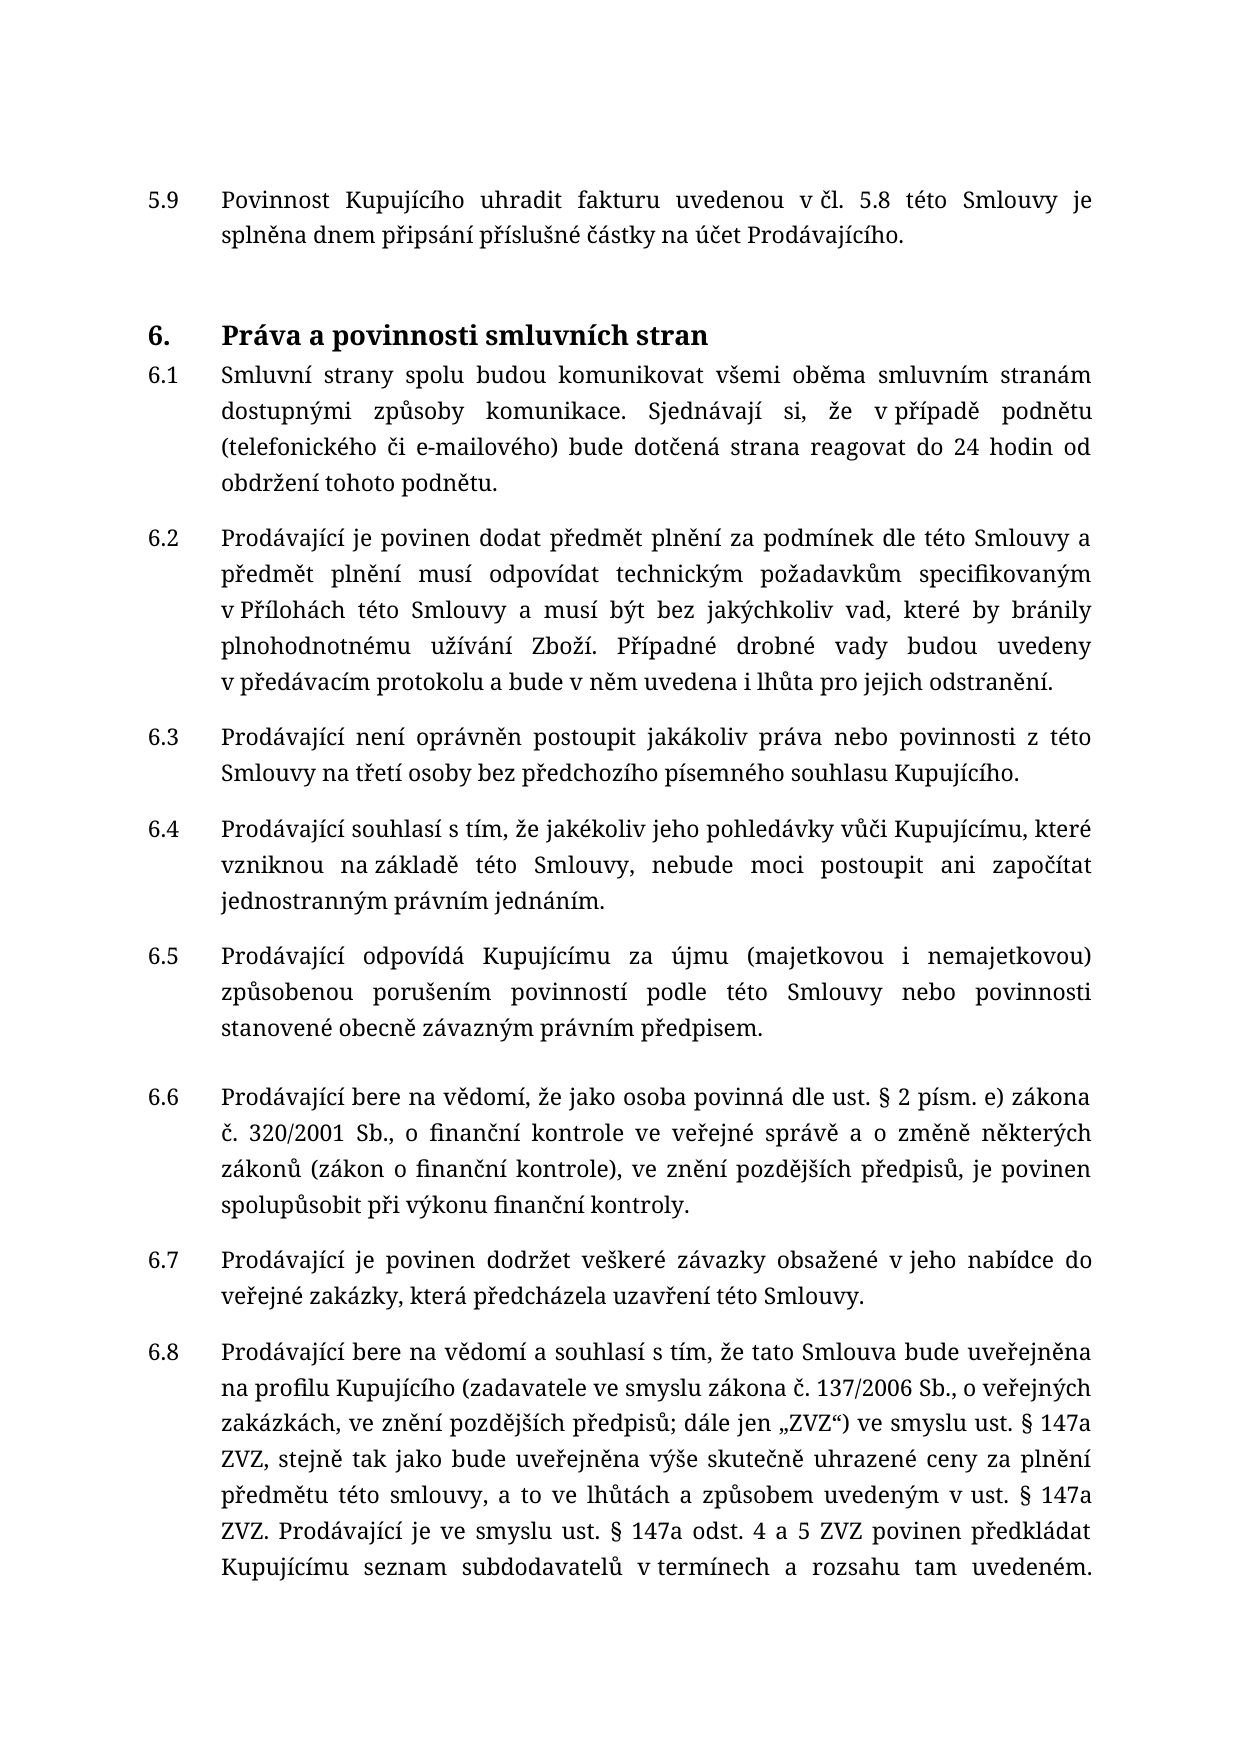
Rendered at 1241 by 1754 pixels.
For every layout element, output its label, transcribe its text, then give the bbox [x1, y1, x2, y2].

text 6.6 Prodávající bere na vědomí, že jako osoba povinná dle ust. § 2 písm. e) zákona č. 320/2001 Sb., o finanční kontrole ve veřejné správě a o změně některých zákonů (zákon o finanční kontrole), ve znění pozdějších předpisů, je povinen spolupůsobit při výkonu finanční kontroly. [148, 1081, 1093, 1220]
text 6.4 Prodávající souhlasí s tím, že jakékoliv jeho pohledávky vůči Kupujícímu, které vzniknou na základě této Smlouvy, nebude moci postoupit ani započítat jednostranným právním jednáním. [148, 813, 1093, 916]
text 6. Práva a povinnosti smluvních stran [148, 316, 1093, 353]
text 6.1 Smluvní strany spolu budou komunikovat všemi oběma smluvním stranám dostupnými způsoby komunikace. Sjednávají si, že v případě podnětu (telefonického či e-mailového) bude dotčená strana reagovat do 24 hodin od obdržení tohoto podnětu. [148, 359, 1093, 498]
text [148, 1336, 1093, 1582]
text 6.5 Prodávající odpovídá Kupujícímu za újmu (majetkovou i nemajetkovou) způsobenou porušením povinností podle této Smlouvy nebo povinnosti stanovené obecně závazným právním předpisem. [148, 940, 1093, 1043]
text 6.2 Prodávající je povinen dodat předmět plnění za podmínek dle této Smlouvy a předmět plnění musí odpovídat technickým požadavkům specifikovaným v Přílohách této Smlouvy a musí být bez jakýchkoliv vad, které by bránily plnohodnotnému užívání Zboží. Případné drobné vady budou uvedeny v předávacím protokolu a bude v něm uvedena i lhůta pro jejich odstranění. [148, 522, 1093, 697]
text 5.9 Povinnost Kupujícího uhradit fakturu uvedenou v čl. 5.8 této Smlouvy je splněna dnem připsání příslušné částky na účet Prodávajícího. [148, 183, 1093, 251]
text 6.3 Prodávající není oprávněn postoupit jakákoliv práva nebo povinnosti z této Smlouvy na třetí osoby bez předchozího písemného souhlasu Kupujícího. [148, 721, 1093, 788]
text 6.7 Prodávající je povinen dodržet veškeré závazky obsažené v jeho nabídce do veřejné zakázky, která předcházela uzavření této Smlouvy. [148, 1244, 1093, 1311]
